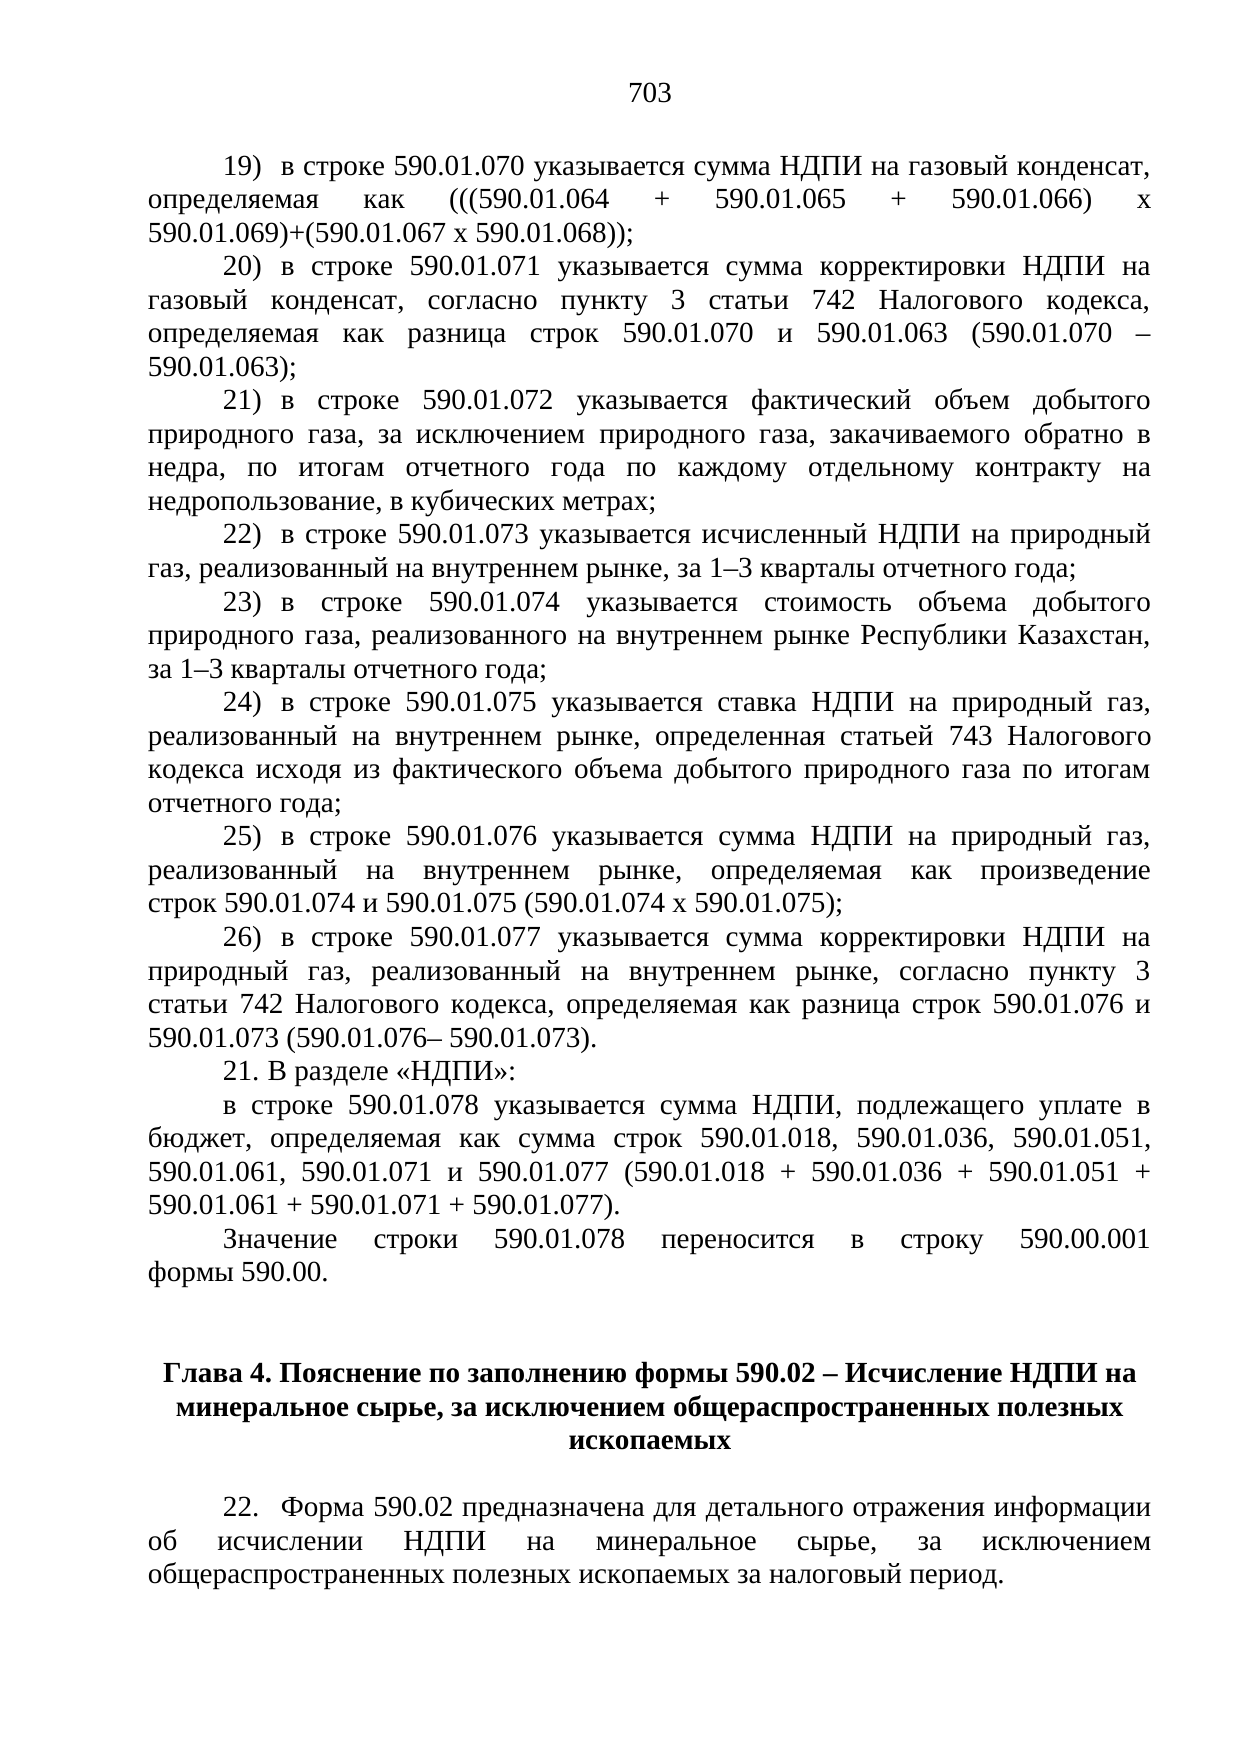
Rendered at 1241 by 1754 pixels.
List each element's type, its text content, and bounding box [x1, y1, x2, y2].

list в строке 590.01.076 указывается сумма НДПИ на природный газ, реализованный на внутреннем рынке, определяемая как произведение строк 590.01.074 и 590.01.075 (590.01.074 х 590.01.075); [148, 818, 1152, 919]
list в строке 590.01.075 указывается ставка НДПИ на природный газ, реализованный на внутреннем рынке, определенная статьей 743 Налогового кодекса исходя из фактического объема добытого природного газа по итогам отчетного года; [148, 684, 1152, 818]
list Форма 590.02 предназначена для детального отражения информации об исчислении НДПИ на минеральное сырье, за исключением общераспространенных полезных ископаемых за налоговый период. [148, 1489, 1152, 1590]
text Глава 4. Пояснение по заполнению формы 590.02 – Исчисление НДПИ на минеральное сырье, за исключением общераспространенных полезных ископаемых [148, 1355, 1152, 1456]
list В разделе «НДПИ»: [148, 1053, 1152, 1087]
list в строке 590.01.077 указывается сумма корректировки НДПИ на природный газ, реализованный на внутреннем рынке, согласно пункту 3 статьи 742 Налогового кодекса, определяемая как разница строк 590.01.076 и 590.01.073 (590.01.076– 590.01.073). [148, 919, 1152, 1053]
list в строке 590.01.074 указывается стоимость объема добытого природного газа, реализованного на внутреннем рынке Республики Казахстан, за 1–3 кварталы отчетного года; [148, 584, 1152, 684]
list в строке 590.01.071 указывается сумма корректировки НДПИ на газовый конденсат, согласно пункту 3 статьи 742 Налогового кодекса, определяемая как разница строк 590.01.070 и 590.01.063 (590.01.070 – 590.01.063); [148, 248, 1152, 382]
list в строке 590.01.070 указывается сумма НДПИ на газовый конденсат, определяемая как (((590.01.064 + 590.01.065 + 590.01.066) х 590.01.069)+(590.01.067 х 590.01.068)); [148, 148, 1152, 248]
text в строке 590.01.078 указывается сумма НДПИ, подлежащего уплате в бюджет, определяемая как сумма строк 590.01.018, 590.01.036, 590.01.051, 590.01.061, 590.01.071 и 590.01.077 (590.01.018 + 590.01.036 + 590.01.051 + 590.01.061 + 590.01.071 + 590.01.077). [148, 1087, 1152, 1221]
list в строке 590.01.072 указывается фактический объем добытого природного газа, за исключением природного газа, закачиваемого обратно в недра, по итогам отчетного года по каждому отдельному контракту на недропользование, в кубических метрах; [148, 382, 1152, 517]
text Значение строки 590.01.078 переносится в строку 590.00.001 формы 590.00. [148, 1221, 1152, 1288]
list в строке 590.01.073 указывается исчисленный НДПИ на природный газ, реализованный на внутреннем рынке, за 1–3 кварталы отчетного года; [148, 517, 1152, 584]
